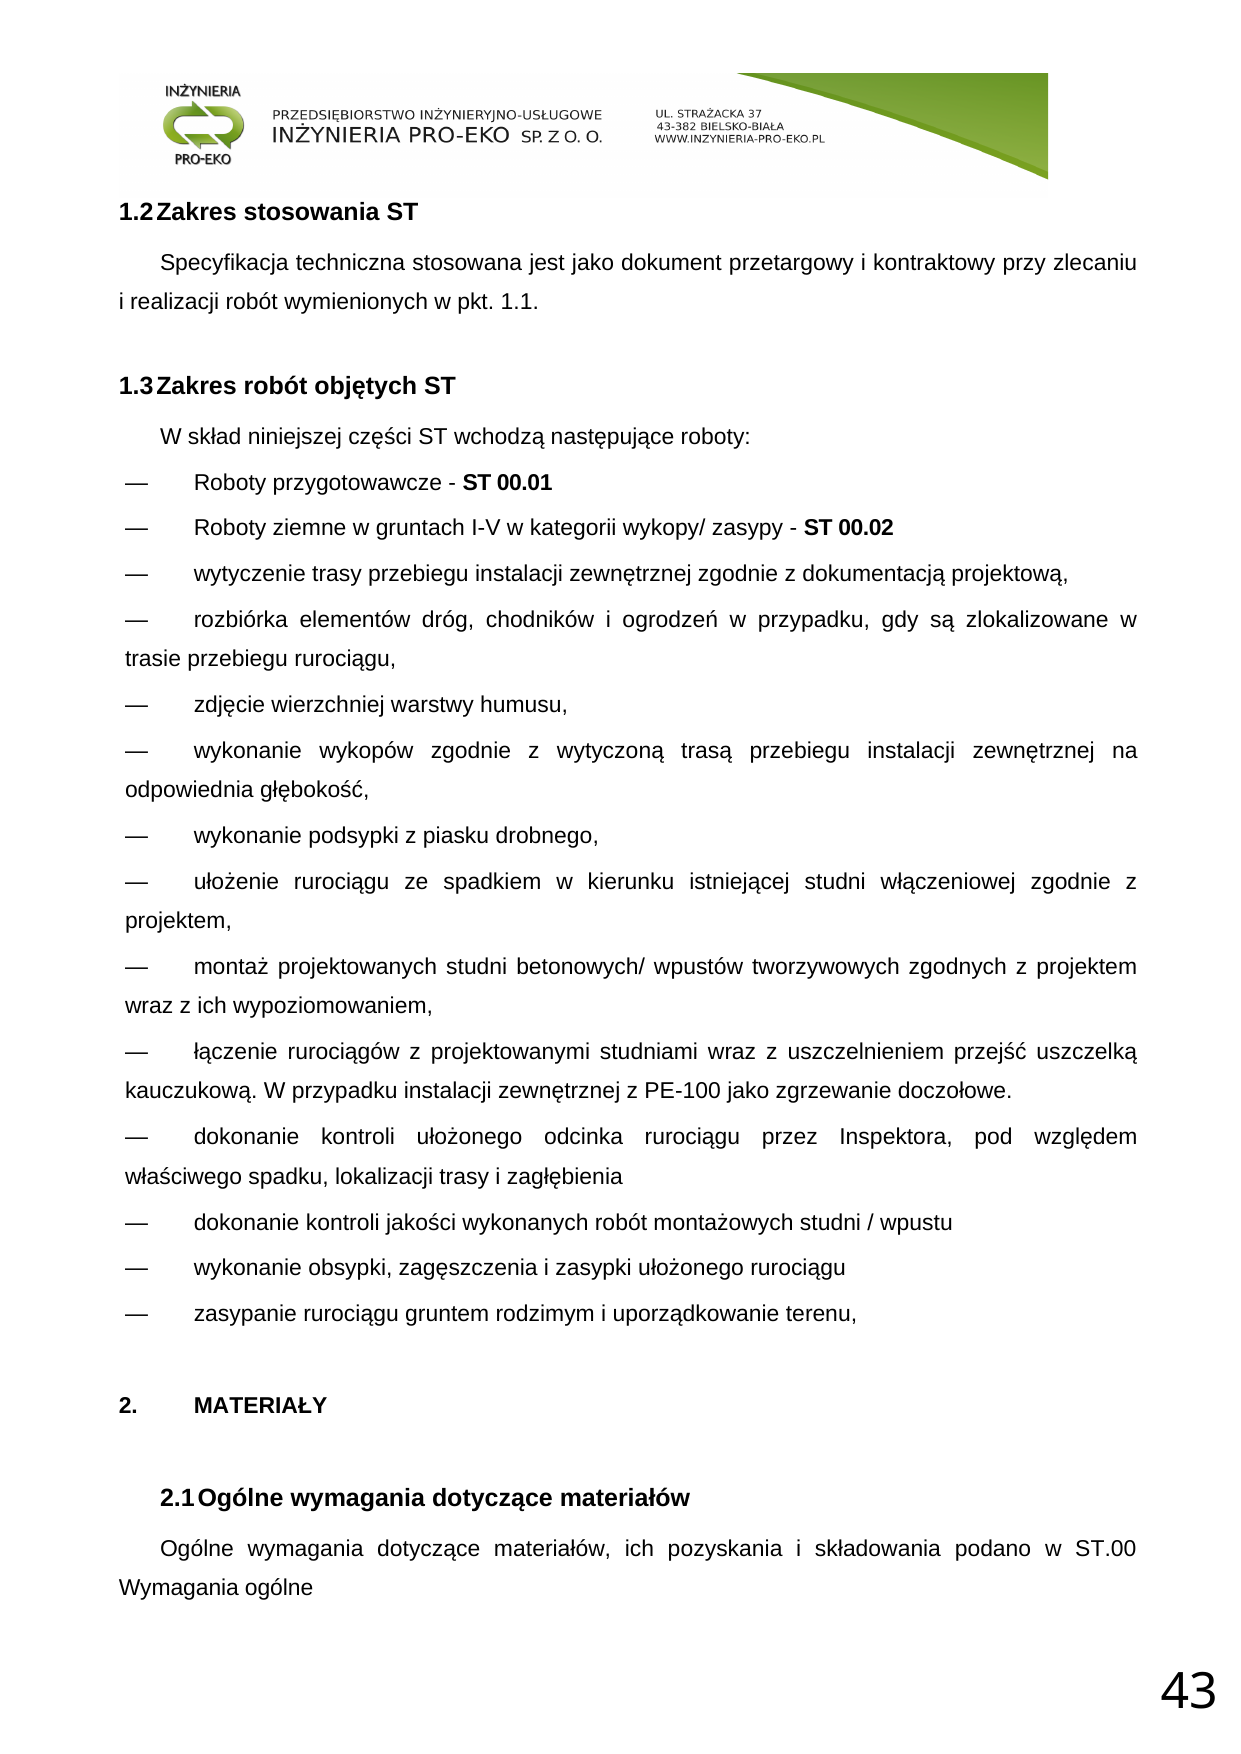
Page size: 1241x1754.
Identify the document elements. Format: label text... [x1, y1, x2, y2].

list wykonanie wykopów zgodnie z wytyczoną trasą przebiegu instalacji zewnętrznej na odpowiednia głębokość, [125, 737, 1138, 802]
list zdjęcie wierzchniej warstwy humusu, [125, 691, 1138, 717]
list montaż projektowanych studni betonowych/ wpustów tworzywowych zgodnych z projektem wraz z ich wypoziomowaniem, [125, 953, 1138, 1019]
list wykonanie obsypki, zagęszczenia i zasypki ułożonego rurociągu [125, 1254, 1138, 1281]
text Specyfikacja techniczna stosowana jest jako dokument przetargowy i kontraktowy przy zlecaniu i realizacji robót wymienionych w pkt. 1.1. [118, 249, 1138, 314]
picture [118, 73, 1049, 198]
list wytyczenie trasy przebiegu instalacji zewnętrznej zgodnie z dokumentacją projektową, [125, 560, 1138, 586]
list Roboty przygotowawcze - ST 00.01 [125, 468, 1138, 495]
subtitle Zakres robót objętych ST [118, 371, 1138, 400]
list wykonanie podsypki z piasku drobnego, [125, 822, 1138, 848]
list zasypanie rurociągu gruntem rodzimym i uporządkowanie terenu, [125, 1300, 1138, 1326]
text W skład niniejszej części ST wchodzą następujące roboty: [118, 423, 1138, 449]
list łączenie rurociągów z projektowanymi studniami wraz z uszczelnieniem przejść uszczelką kauczukową. W przypadku instalacji zewnętrznej z PE-100 jako zgrzewanie doczołowe. [125, 1038, 1138, 1104]
text Ogólne wymagania dotyczące materiałów, ich pozyskania i składowania podano w ST.00 Wymagania ogólne [118, 1534, 1138, 1600]
list dokonanie kontroli ułożonego odcinka rurociągu przez Inspektora, pod względem właściwego spadku, lokalizacji trasy i zagłębienia [125, 1123, 1138, 1189]
subtitle MATERIAŁY [118, 1383, 1138, 1421]
list ułożenie rurociągu ze spadkiem w kierunku istniejącej studni włączeniowej zgodnie z projektem, [125, 868, 1138, 933]
subtitle Zakres stosowania ST [118, 197, 1138, 226]
subtitle Ogólne wymagania dotyczące materiałów [160, 1483, 1138, 1512]
list rozbiórka elementów dróg, chodników i ogrodzeń w przypadku, gdy są zlokalizowane w trasie przebiegu rurociągu, [125, 606, 1138, 672]
list Roboty ziemne w gruntach I-V w kategorii wykopy/ zasypy - ST 00.02 [125, 514, 1138, 541]
list dokonanie kontroli jakości wykonanych robót montażowych studni / wpustu [125, 1208, 1138, 1235]
